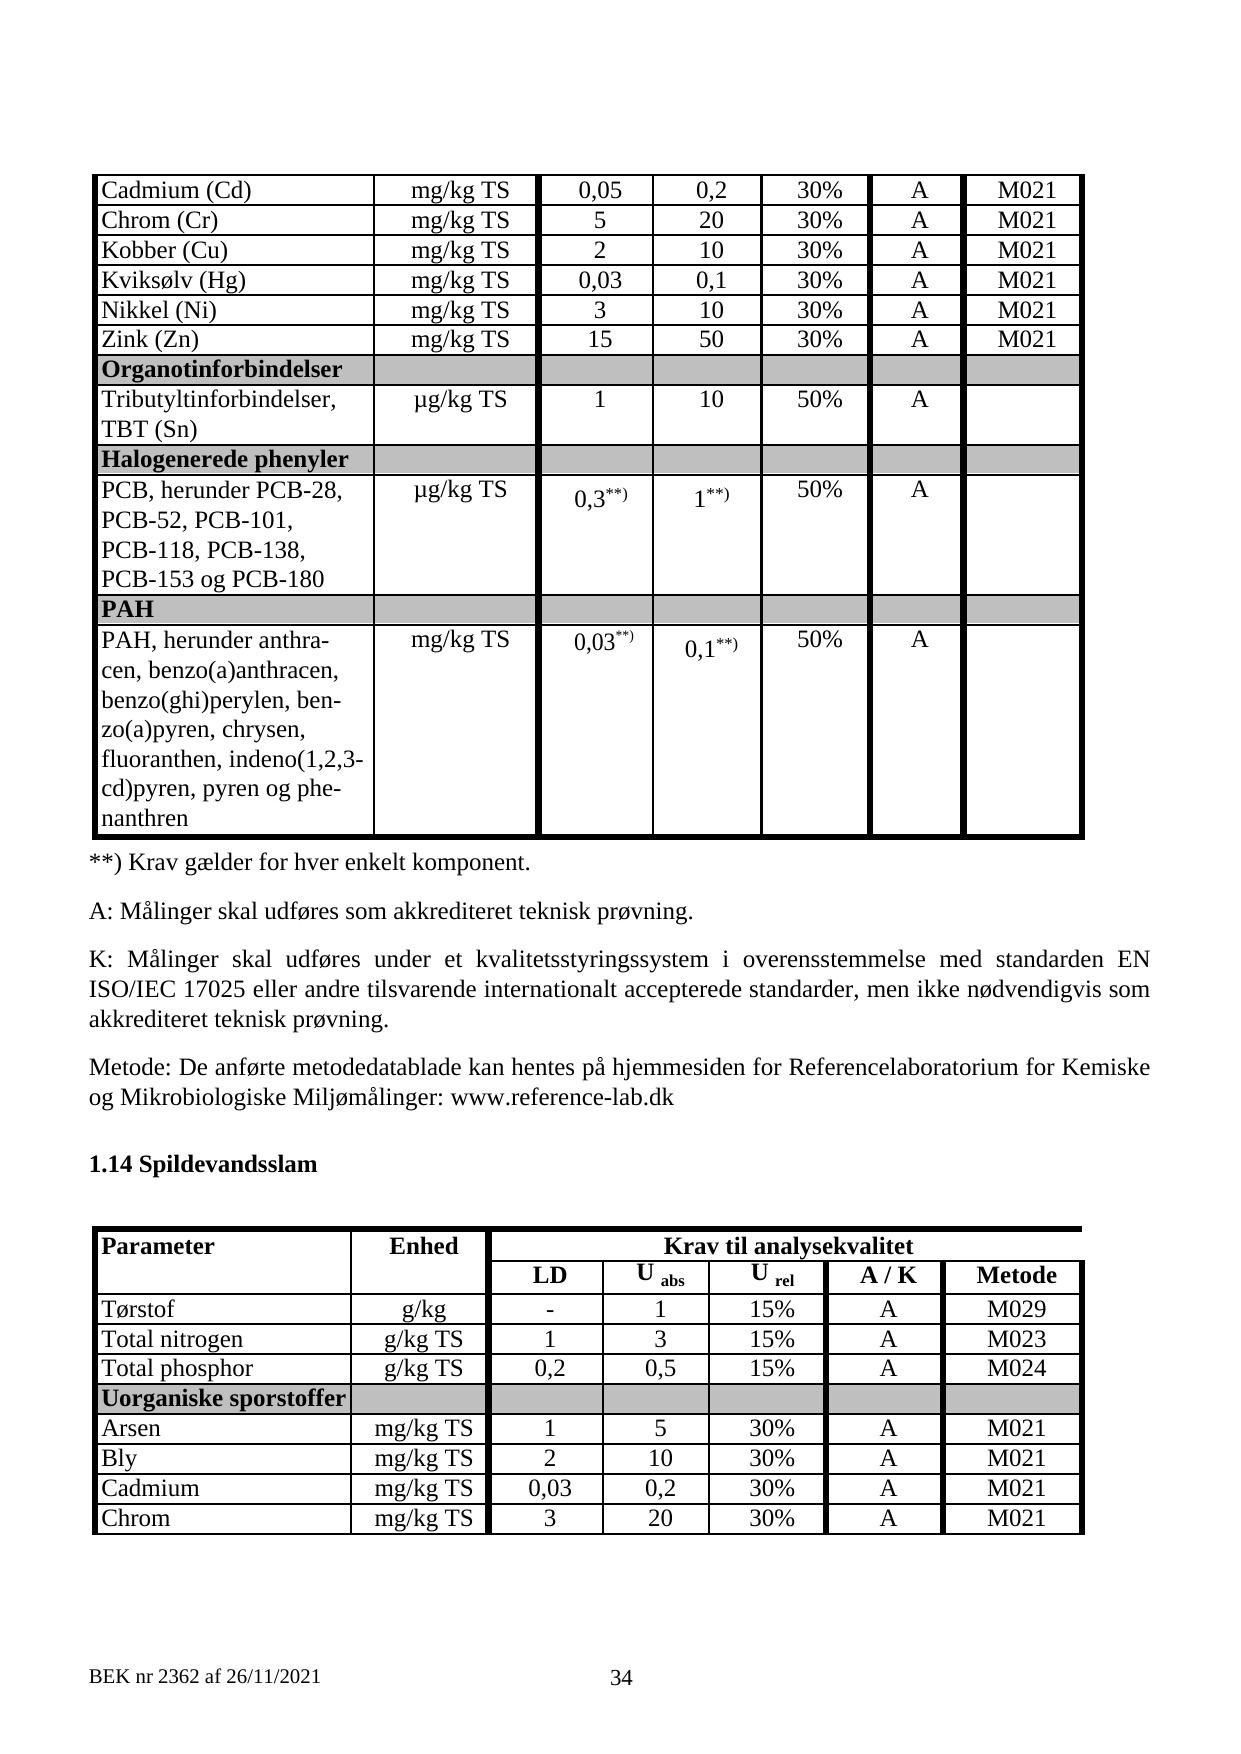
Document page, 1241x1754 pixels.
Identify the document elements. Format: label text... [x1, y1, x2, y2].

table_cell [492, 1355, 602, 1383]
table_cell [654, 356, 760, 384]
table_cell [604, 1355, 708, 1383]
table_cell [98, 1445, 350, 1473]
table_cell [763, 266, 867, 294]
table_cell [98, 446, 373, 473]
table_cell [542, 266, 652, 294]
text K: Målinger skal udføres under et kvalitetsstyringssystem i overensstemmelse med standarden EN ISO/IEC 17025 eller andre tilsvarende internationalt accepterede standarder, men ikke nødvendigvis som akkrediteret teknisk prøvning. [88, 944, 1152, 1032]
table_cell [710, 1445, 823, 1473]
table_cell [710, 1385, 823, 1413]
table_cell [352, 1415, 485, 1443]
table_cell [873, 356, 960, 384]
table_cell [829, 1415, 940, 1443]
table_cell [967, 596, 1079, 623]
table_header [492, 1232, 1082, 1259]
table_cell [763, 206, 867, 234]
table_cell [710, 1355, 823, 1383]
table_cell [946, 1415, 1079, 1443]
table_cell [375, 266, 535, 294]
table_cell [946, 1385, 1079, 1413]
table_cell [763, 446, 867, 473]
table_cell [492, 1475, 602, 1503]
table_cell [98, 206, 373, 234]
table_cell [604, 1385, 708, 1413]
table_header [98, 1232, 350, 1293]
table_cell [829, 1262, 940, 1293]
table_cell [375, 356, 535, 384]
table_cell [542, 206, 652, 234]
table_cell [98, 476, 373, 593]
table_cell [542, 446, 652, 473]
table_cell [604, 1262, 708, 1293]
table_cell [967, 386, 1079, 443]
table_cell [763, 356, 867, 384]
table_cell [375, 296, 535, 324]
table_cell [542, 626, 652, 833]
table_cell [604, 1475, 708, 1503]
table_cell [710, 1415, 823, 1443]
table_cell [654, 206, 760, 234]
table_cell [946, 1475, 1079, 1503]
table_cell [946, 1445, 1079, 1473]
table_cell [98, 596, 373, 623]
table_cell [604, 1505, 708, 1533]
text A: Målinger skal udføres som akkrediteret teknisk prøvning. [88, 896, 1236, 924]
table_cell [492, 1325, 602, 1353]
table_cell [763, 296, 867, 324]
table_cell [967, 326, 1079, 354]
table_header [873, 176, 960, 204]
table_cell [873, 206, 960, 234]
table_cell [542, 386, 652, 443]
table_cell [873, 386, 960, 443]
subtitle Spildevandsslam [88, 1149, 1236, 1178]
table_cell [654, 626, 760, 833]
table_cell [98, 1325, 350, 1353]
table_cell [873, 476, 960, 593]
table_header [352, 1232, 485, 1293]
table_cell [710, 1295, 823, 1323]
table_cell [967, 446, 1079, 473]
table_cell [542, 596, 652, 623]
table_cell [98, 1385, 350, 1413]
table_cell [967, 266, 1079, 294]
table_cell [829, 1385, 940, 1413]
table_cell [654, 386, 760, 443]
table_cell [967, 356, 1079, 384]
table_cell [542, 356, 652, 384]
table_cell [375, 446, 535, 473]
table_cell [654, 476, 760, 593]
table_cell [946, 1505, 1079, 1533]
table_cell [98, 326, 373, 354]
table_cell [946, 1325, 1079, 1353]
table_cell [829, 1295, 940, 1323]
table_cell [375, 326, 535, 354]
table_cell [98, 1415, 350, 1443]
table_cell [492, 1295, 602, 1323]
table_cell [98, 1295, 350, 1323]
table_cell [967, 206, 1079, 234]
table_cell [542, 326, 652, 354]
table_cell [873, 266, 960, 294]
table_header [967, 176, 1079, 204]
text Metode: De anførte metodedatablade kan hentes på hjemmesiden for Referencelaboratorium for Kemiske og Mikrobiologiske Miljømålinger: www.reference-lab.dk [88, 1052, 1152, 1111]
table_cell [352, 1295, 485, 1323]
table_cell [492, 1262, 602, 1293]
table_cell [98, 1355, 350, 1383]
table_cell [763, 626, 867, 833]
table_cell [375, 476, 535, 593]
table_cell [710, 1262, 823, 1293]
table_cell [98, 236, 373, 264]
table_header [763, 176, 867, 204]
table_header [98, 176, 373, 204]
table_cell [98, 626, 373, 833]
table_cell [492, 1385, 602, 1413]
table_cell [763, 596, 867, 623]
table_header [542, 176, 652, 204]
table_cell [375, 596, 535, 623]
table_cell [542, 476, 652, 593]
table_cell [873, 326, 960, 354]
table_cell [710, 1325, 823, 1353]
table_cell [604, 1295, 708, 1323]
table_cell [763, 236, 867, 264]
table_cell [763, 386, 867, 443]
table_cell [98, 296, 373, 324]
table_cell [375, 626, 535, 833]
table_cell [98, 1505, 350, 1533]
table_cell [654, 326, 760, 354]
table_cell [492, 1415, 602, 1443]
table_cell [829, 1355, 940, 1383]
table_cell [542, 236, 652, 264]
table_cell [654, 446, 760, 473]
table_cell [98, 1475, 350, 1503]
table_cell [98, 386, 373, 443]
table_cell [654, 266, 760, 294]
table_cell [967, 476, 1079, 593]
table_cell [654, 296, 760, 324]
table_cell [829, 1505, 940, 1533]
text **) Krav gælder for hver enkelt komponent. [88, 847, 1236, 876]
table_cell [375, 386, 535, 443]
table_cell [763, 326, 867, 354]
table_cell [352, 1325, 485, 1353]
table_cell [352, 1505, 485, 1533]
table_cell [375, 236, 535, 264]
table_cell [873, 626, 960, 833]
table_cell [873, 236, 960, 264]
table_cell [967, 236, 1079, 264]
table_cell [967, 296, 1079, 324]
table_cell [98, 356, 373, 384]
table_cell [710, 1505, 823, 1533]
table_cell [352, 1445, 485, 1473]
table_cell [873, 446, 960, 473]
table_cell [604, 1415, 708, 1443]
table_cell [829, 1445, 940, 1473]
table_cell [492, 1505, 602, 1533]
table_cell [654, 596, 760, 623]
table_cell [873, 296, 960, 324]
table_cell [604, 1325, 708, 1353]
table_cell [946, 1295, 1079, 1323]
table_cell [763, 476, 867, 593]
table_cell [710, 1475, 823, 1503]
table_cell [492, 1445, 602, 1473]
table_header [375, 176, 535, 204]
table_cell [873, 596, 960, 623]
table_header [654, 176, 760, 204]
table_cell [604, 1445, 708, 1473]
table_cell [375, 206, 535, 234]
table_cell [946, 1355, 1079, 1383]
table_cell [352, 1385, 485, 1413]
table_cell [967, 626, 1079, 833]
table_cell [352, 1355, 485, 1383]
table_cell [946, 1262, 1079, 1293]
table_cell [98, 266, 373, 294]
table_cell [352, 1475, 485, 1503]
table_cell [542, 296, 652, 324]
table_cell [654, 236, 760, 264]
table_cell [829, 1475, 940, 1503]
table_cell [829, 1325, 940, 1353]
